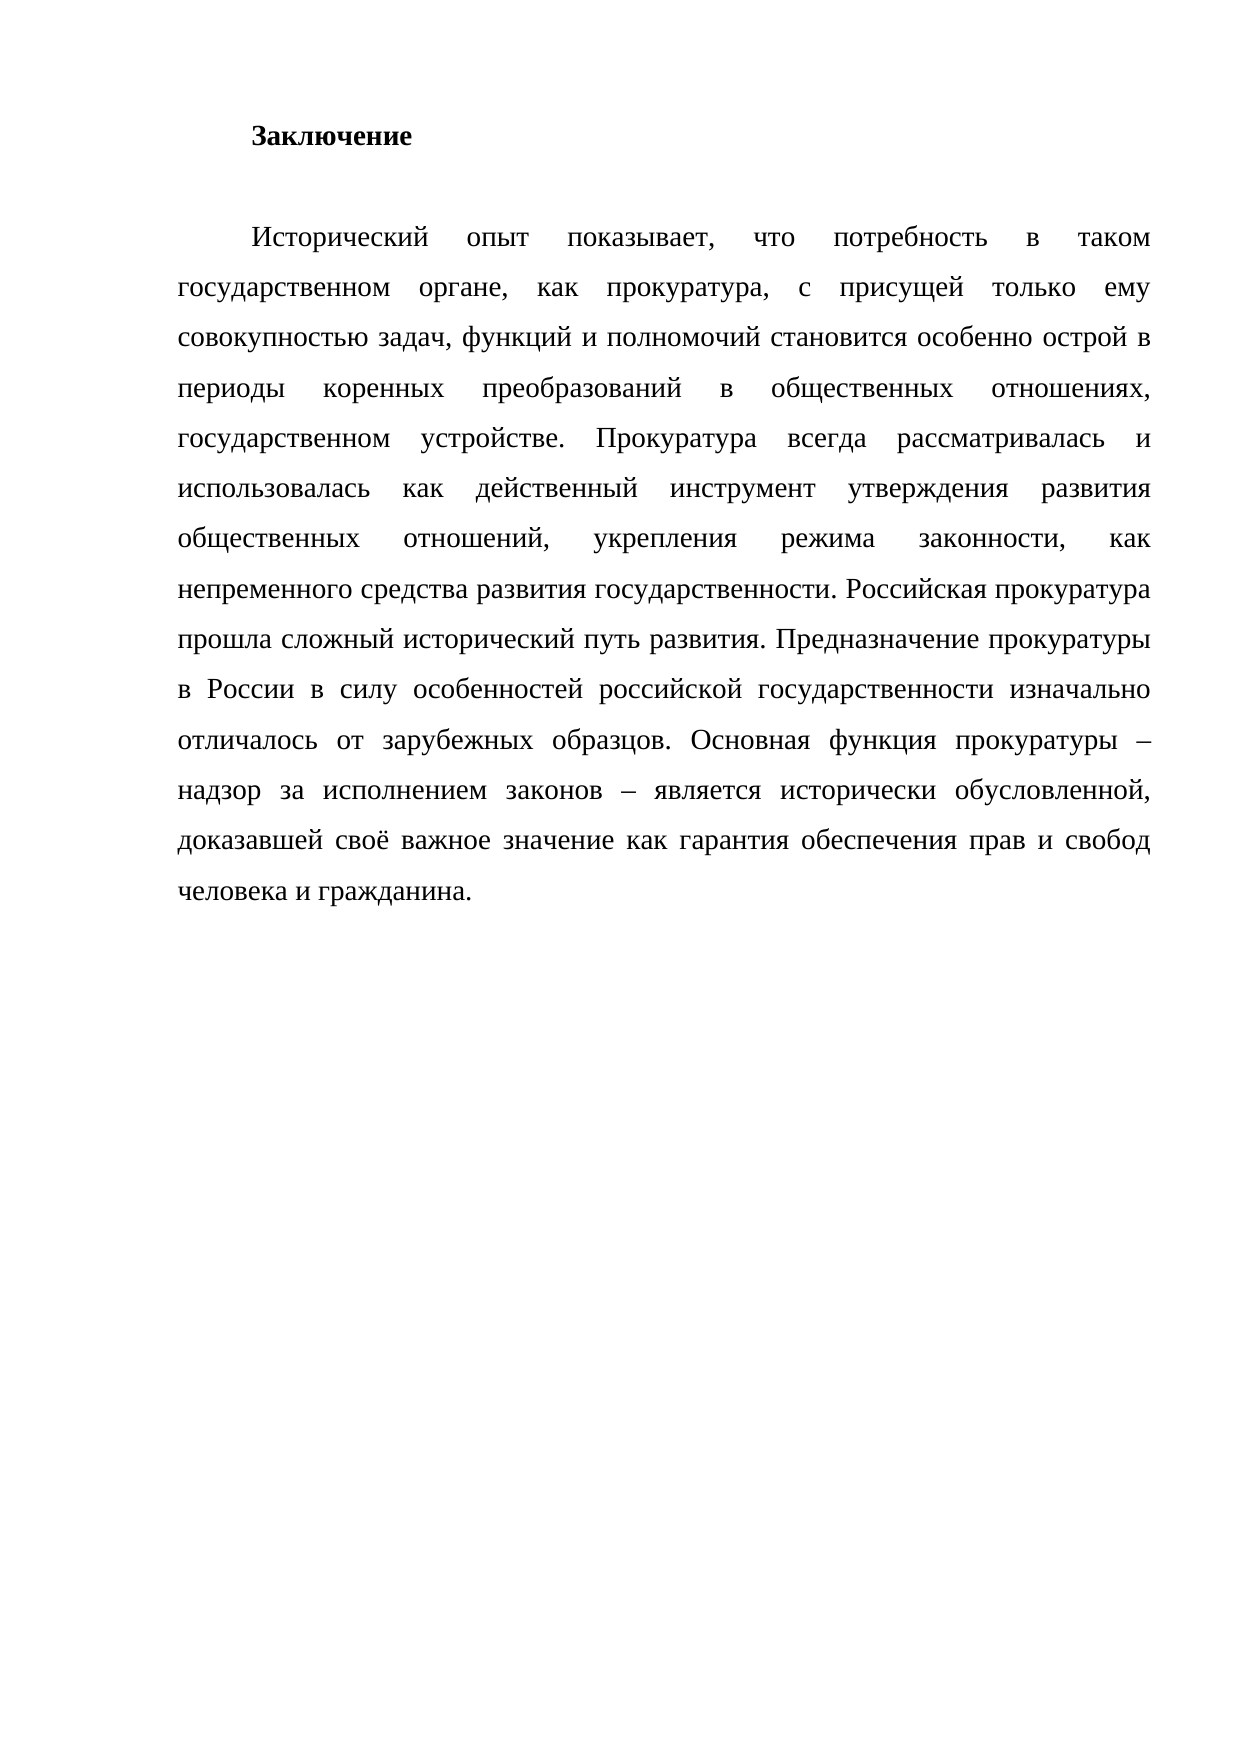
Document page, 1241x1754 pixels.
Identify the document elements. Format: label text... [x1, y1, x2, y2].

text Исторический опыт показывает, что потребность в таком государственном органе, как прокуратура, с присущей только ему совокупностью задач, функций и полномочий становится особенно острой в периоды коренных преобразований в общественных отношениях, государственном устройстве. Прокуратура всегда рассматривалась и использовалась как действенный инструмент утверждения развития общественных отношений, укрепления режима законности, как непременного средства развития государственности. Российская прокуратура прошла сложный исторический путь развития. Предназначение прокуратуры в России в силу особенностей российской государственности изначально отличалось от зарубежных образцов. Основная функция прокуратуры – надзор за исполнением законов – является исторически обусловленной, доказавшей своё важное значение как гарантия обеспечения прав и свобод человека и гражданина. [177, 219, 1152, 906]
text Заключение [177, 118, 1152, 152]
